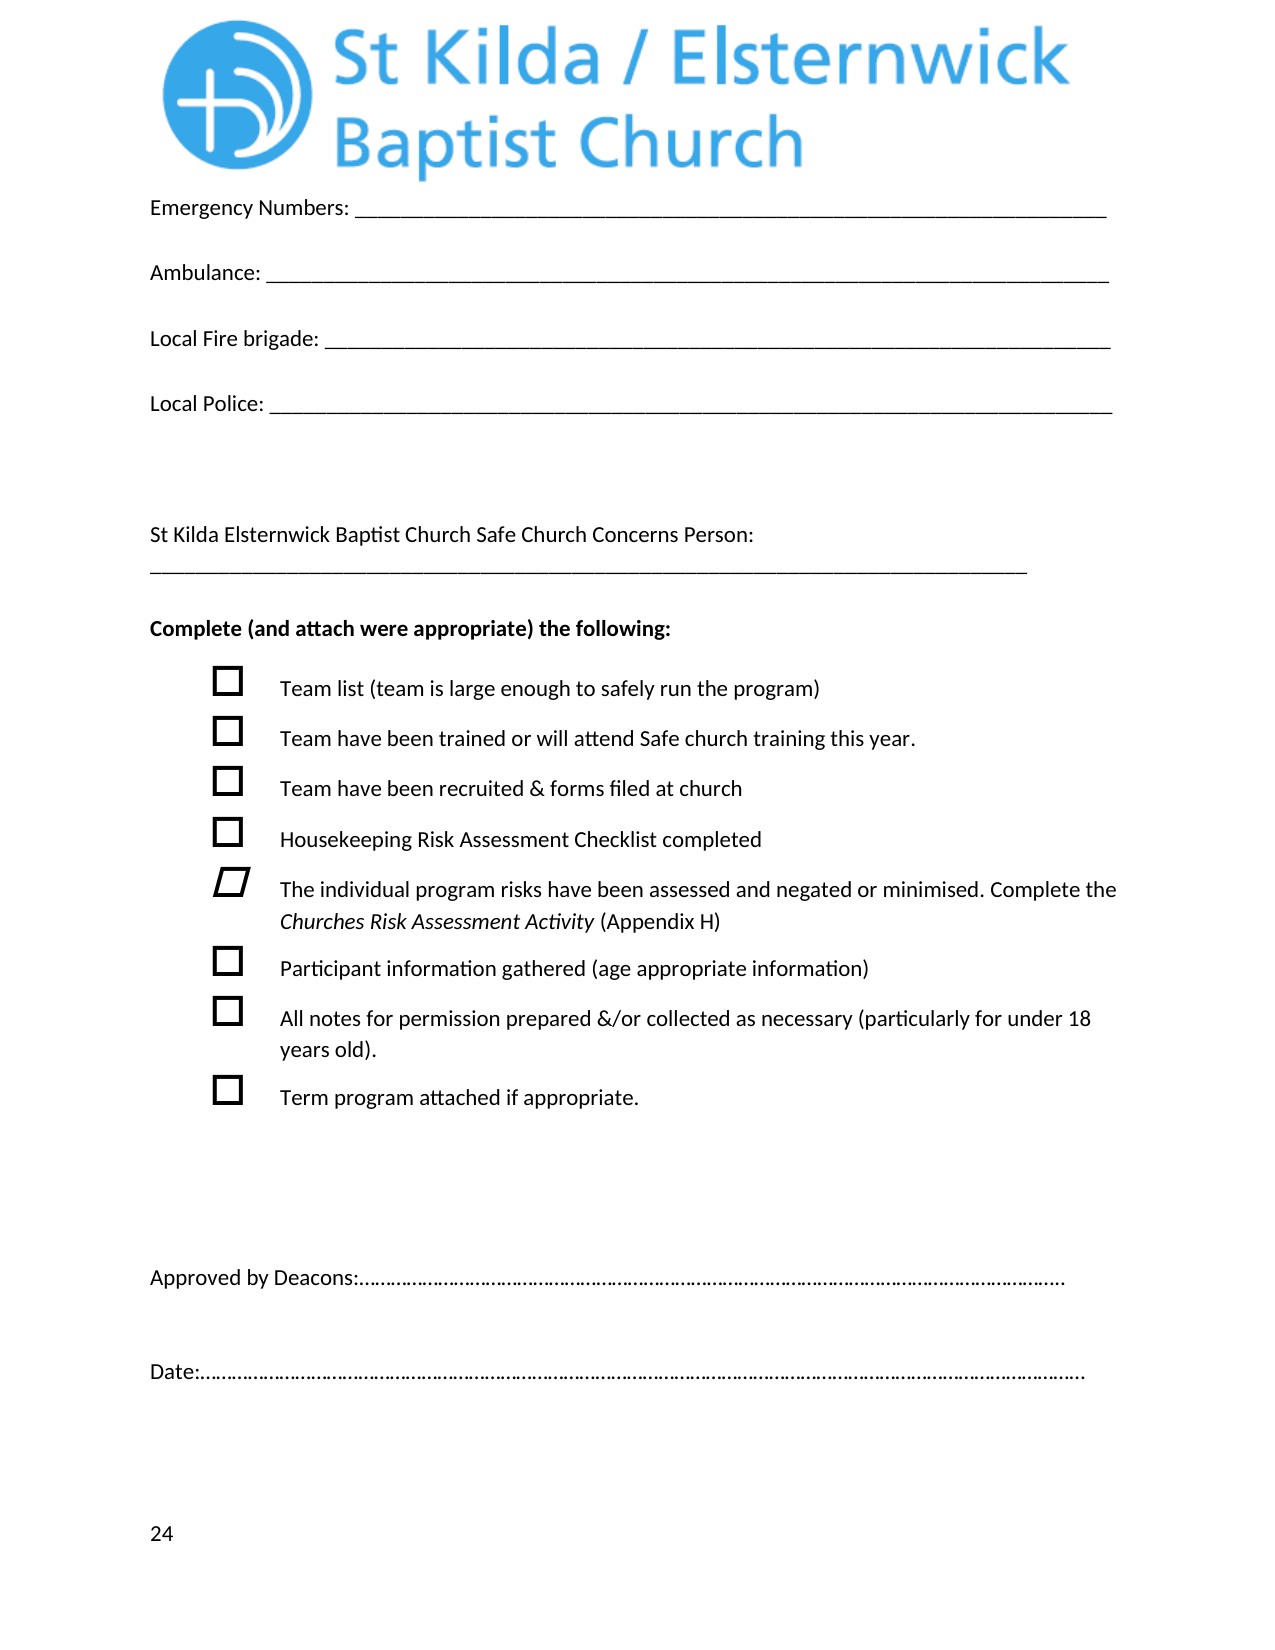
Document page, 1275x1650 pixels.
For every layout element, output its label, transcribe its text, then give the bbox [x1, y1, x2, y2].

text Date:…………………………………………………………………………………………………………………………………………………… [150, 1357, 1125, 1385]
list Term program attached if appropriate. [209, 1076, 1125, 1114]
text Local Fire brigade: _____________________________________________________________________ [150, 324, 1125, 352]
list Team have been trained or will attend Safe church training this year. [209, 718, 1125, 756]
list Participant information gathered (age appropriate information) [209, 947, 1125, 985]
text St Kilda Elsternwick Baptist Church Safe Church Concerns Person: _____________________________________________________________________________ [150, 521, 1125, 577]
list Team have been recruited & forms filed at church [209, 768, 1125, 806]
text Emergency Numbers: __________________________________________________________________ [150, 193, 1125, 221]
list All notes for permission prepared &/or collected as necessary (particularly for under 18 years old). [209, 998, 1125, 1064]
text Approved by Deacons:…………………………………………………………………………………………………………………….. [150, 1263, 1125, 1291]
list Housekeeping Risk Assessment Checklist completed [209, 818, 1125, 856]
text Local Police: __________________________________________________________________________ [150, 389, 1125, 418]
list The individual program risks have been assessed and negated or minimised. Complete the Churches Risk Assessment Activity (Appendix H) [209, 869, 1125, 935]
text Complete (and attach were appropriate) the following: [150, 614, 1125, 642]
text Ambulance: __________________________________________________________________________ [150, 258, 1125, 287]
list Team list (team is large enough to safely run the program) [209, 667, 1125, 705]
